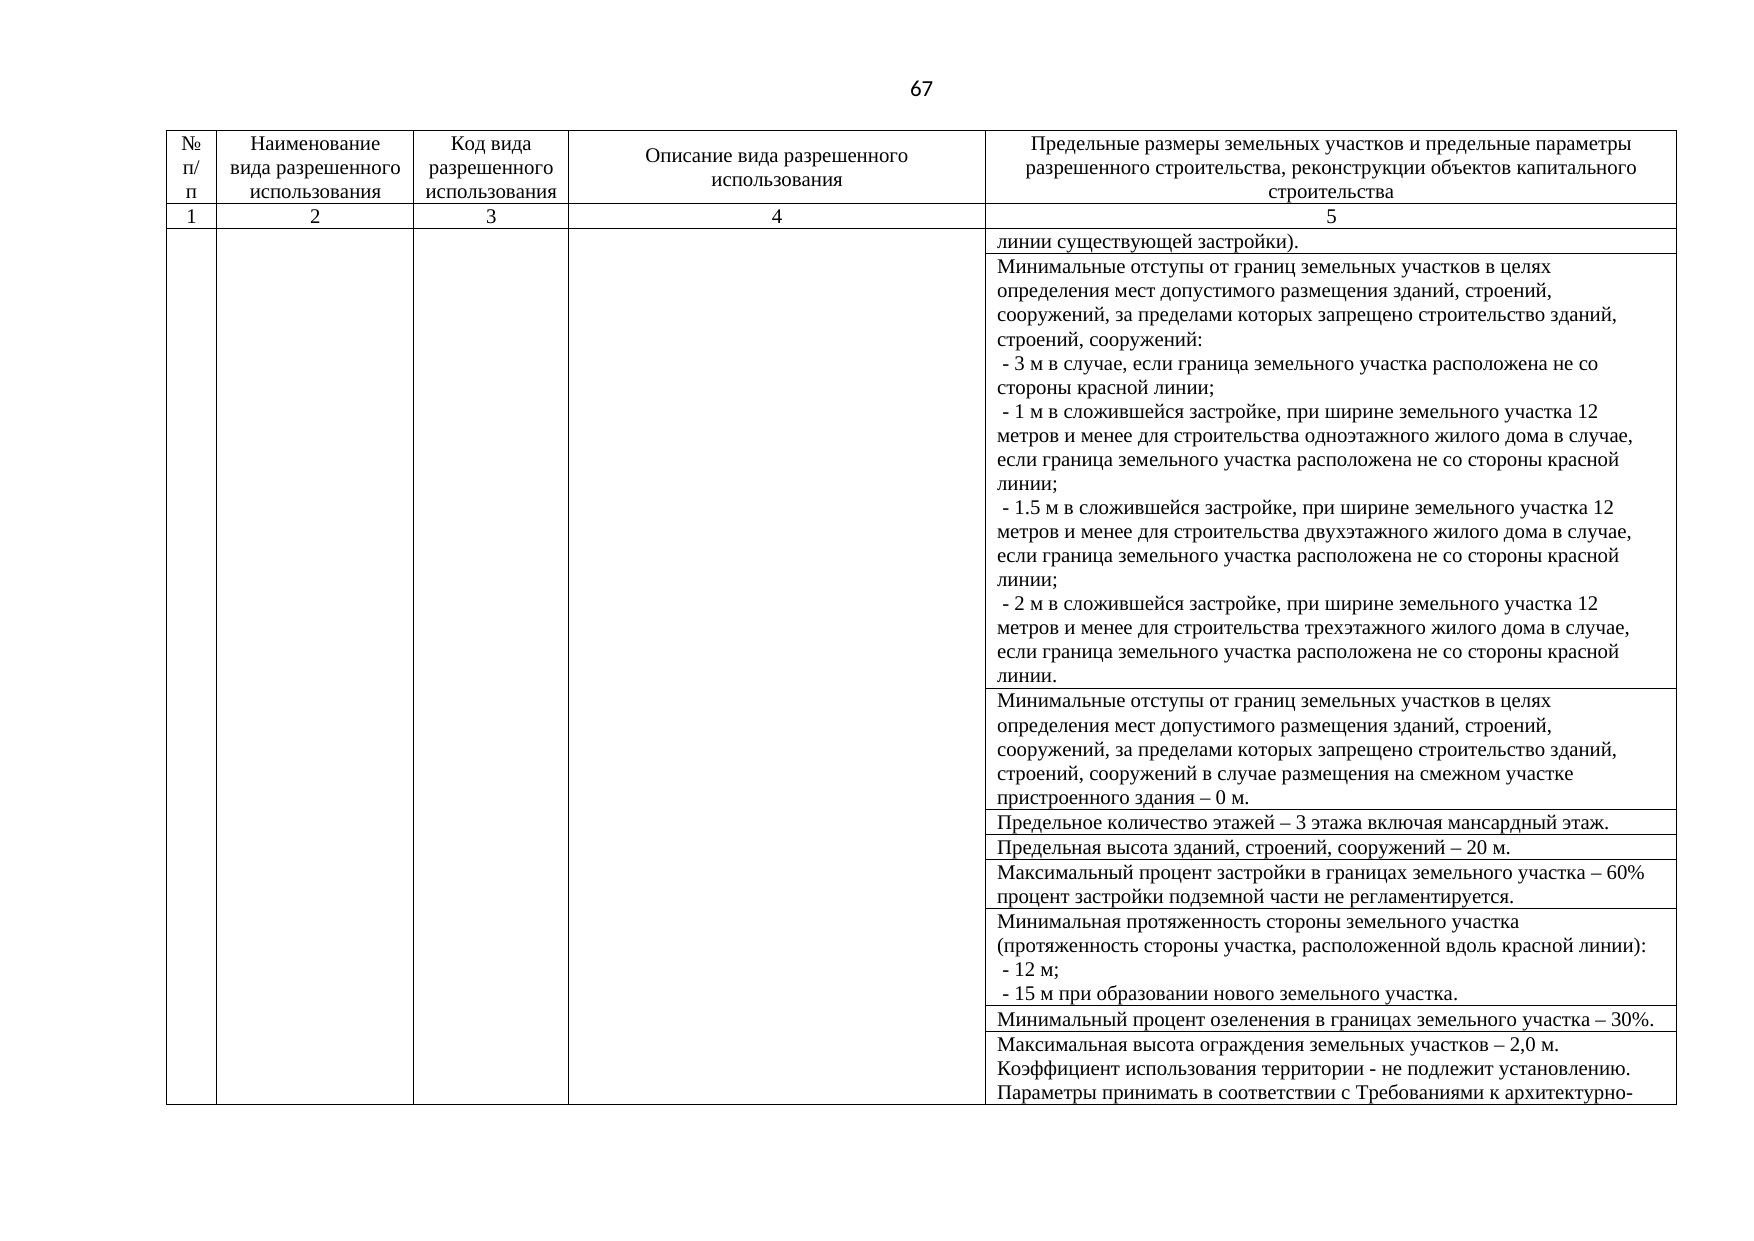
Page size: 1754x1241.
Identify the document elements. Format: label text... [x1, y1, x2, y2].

table_cell Минимальный процент озеленения в границах земельного участка – 30%. [986, 1006, 1676, 1031]
table_cell 1 [167, 204, 216, 228]
table_cell 2 [217, 204, 413, 228]
table_header Код вида разрешенного использования [414, 131, 568, 203]
table_cell Минимальная протяженность стороны земельного участка (протяженность стороны участка, расположенной вдоль красной линии): - 12 м; - 15 м при образовании нового земельного участка. [986, 909, 1676, 1005]
table_cell 4 [569, 204, 985, 228]
table_header Описание вида разрешенного использования [569, 131, 985, 203]
table_cell Предельная высота зданий, строений, сооружений – 20 м. [986, 835, 1676, 859]
table_header № п/п [167, 131, 216, 203]
table_cell Минимальные отступы от границ земельных участков в целях определения мест допустимого размещения зданий, строений, сооружений, за пределами которых запрещено строительство зданий, строений, сооружений в случае размещения на смежном участке пристроенного здания – 0 м. [986, 689, 1676, 809]
table_cell Минимальные отступы от границ земельных участков в целях определения мест допустимого размещения зданий, строений, сооружений, за пределами которых запрещено строительство зданий, строений, сооружений: - 3 м в случае, если граница земельного участка расположена не со стороны красной линии; - 1 м в сложившейся застройке, при ширине земельного участка 12 метров и менее для строительства одноэтажного жилого дома в случае, если граница земельного участка расположена не со стороны красной линии; - 1.5 м в сложившейся застройке, при ширине земельного участка 12 метров и менее для строительства двухэтажного жилого дома в случае, если граница земельного участка расположена не со стороны красной линии; - 2 м в сложившейся застройке, при ширине земельного участка 12 метров и менее для строительства трехэтажного жилого дома в случае, если граница земельного участка расположена не со стороны красной линии. [986, 254, 1676, 687]
table_cell 3 [414, 204, 568, 228]
table_cell 5 [986, 204, 1676, 228]
table_cell Максимальный процент застройки в границах земельного участка – 60% процент застройки подземной части не регламентируется. [986, 860, 1676, 908]
table_header Наименование вида разрешенного использования [217, 131, 413, 203]
table_header Предельные размеры земельных участков и предельные параметры разрешенного строительства, реконструкции объектов капитального строительства [986, 131, 1676, 203]
table_cell Предельное количество этажей – 3 этажа включая мансардный этаж. [986, 810, 1676, 834]
